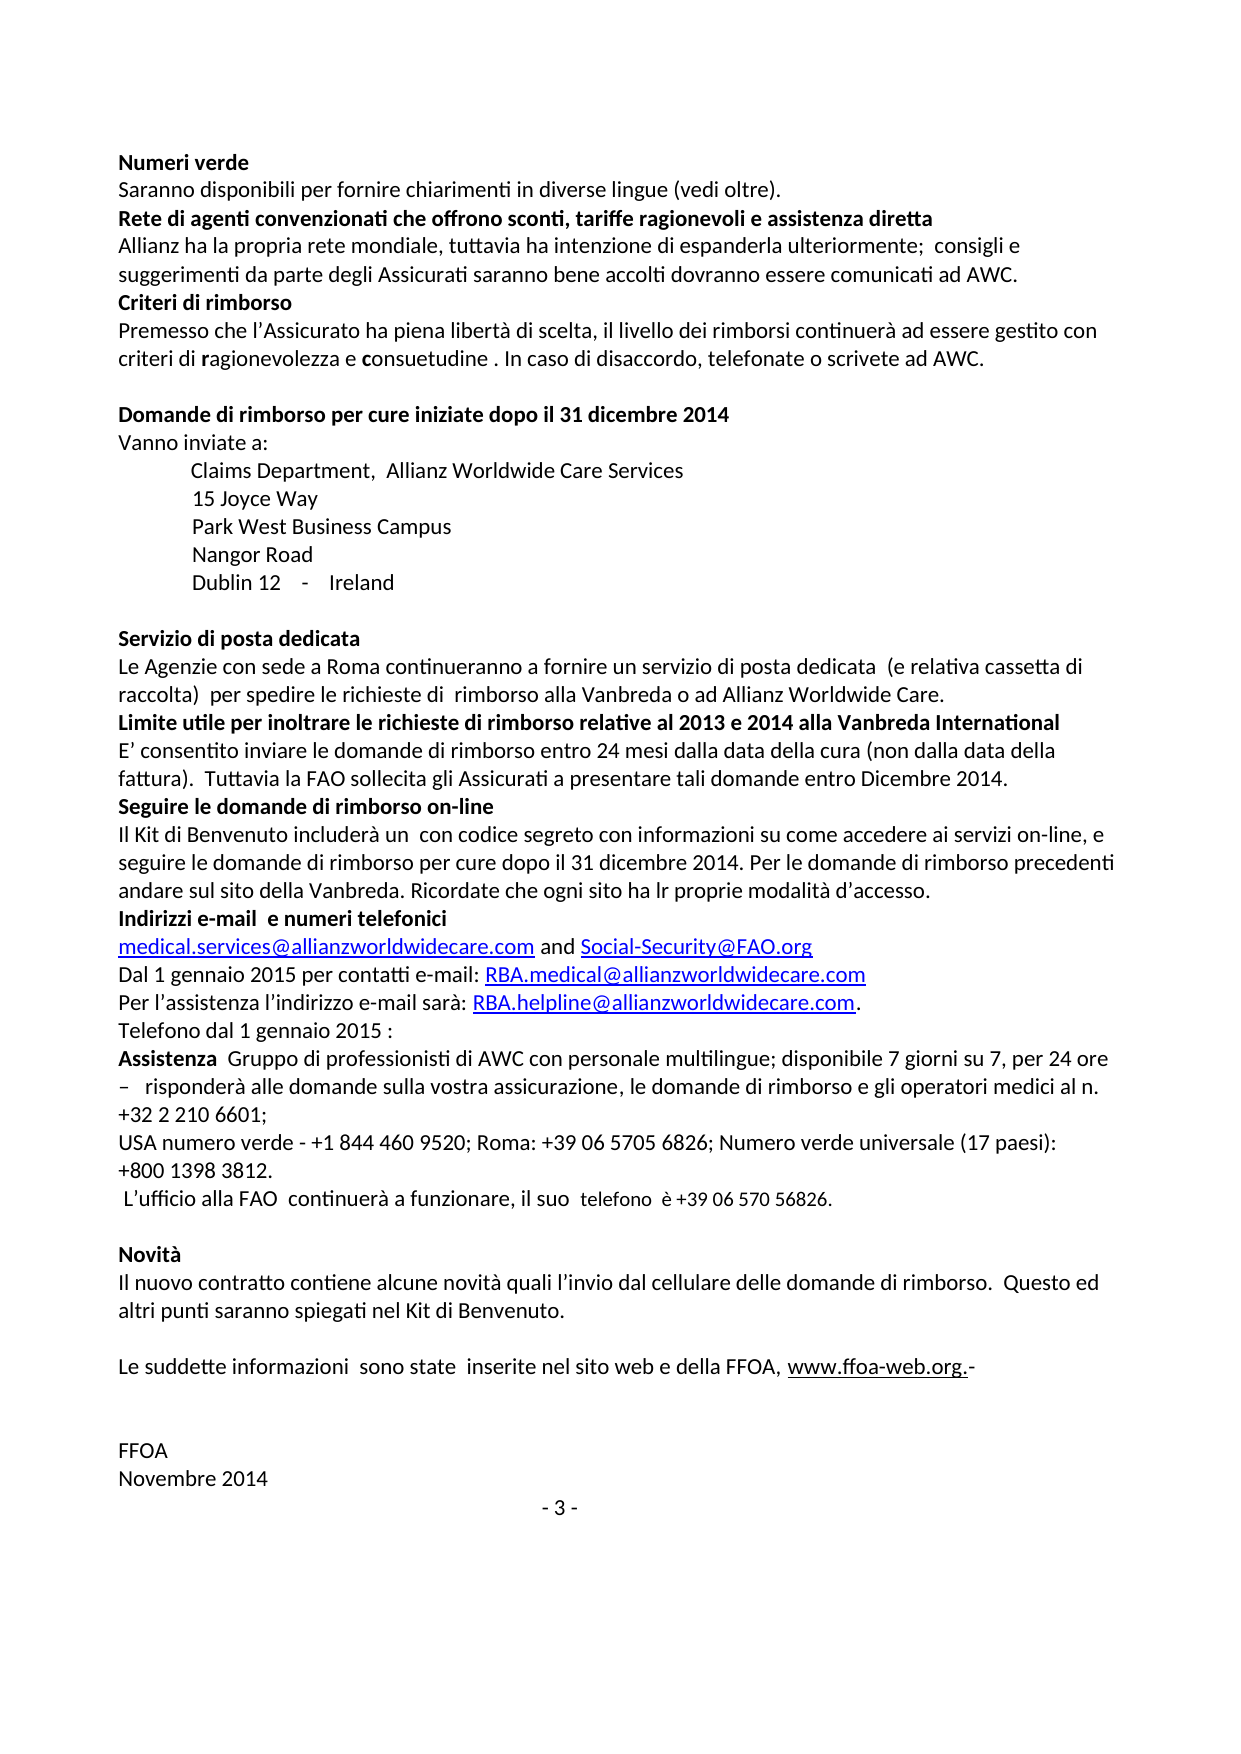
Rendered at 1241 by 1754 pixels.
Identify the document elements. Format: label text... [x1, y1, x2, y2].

text Claims Department, Allianz Worldwide Care Services [118, 456, 1122, 484]
text FFOA [118, 1437, 1122, 1464]
text USA numero verde - +1 844 460 9520; Roma: +39 06 5705 6826; Numero verde universale (17 paesi): [118, 1128, 1122, 1156]
text Le Agenzie con sede a Roma continueranno a fornire un servizio di posta dedicata (e relativa cassetta di [118, 652, 1122, 680]
text Limite utile per inoltrare le richieste di rimborso relative al 2013 e 2014 alla Vanbreda International [118, 708, 1122, 736]
text E’ consentito inviare le domande di rimborso entro 24 mesi dalla data della cura (non dalla data della fattura). Tuttavia la FAO sollecita gli Assicurati a presentare tali domande entro Dicembre 2014. [118, 736, 1122, 792]
text raccolta) per spedire le richieste di rimborso alla Vanbreda o ad Allianz Worldwide Care. [118, 680, 1122, 708]
text L’ufficio alla FAO continuerà a funzionare, il suo telefono è +39 06 570 56826. [118, 1184, 1122, 1212]
text Novità [118, 1240, 1122, 1268]
text Numeri verde [118, 148, 1122, 176]
text Allianz ha la propria rete mondiale, tuttavia ha intenzione di espanderla ulteriormente; consigli e suggerimenti da parte degli Assicurati saranno bene accolti dovranno essere comunicati ad AWC. [118, 232, 1122, 288]
text Rete di agenti convenzionati che offrono sconti, tariffe ragionevoli e assistenza diretta [118, 204, 1122, 232]
text Telefono dal 1 gennaio 2015 : [118, 1016, 1122, 1044]
text medical.services@allianzworldwidecare.com and Social-Security@FAO.org [118, 932, 1122, 960]
text Domande di rimborso per cure iniziate dopo il 31 dicembre 2014 [118, 400, 1122, 428]
text 15 Joyce Way [118, 484, 1122, 512]
text altri punti saranno spiegati nel Kit di Benvenuto. [118, 1296, 1122, 1324]
text Indirizzi e-mail e numeri telefonici [118, 904, 1122, 932]
text Assistenza Gruppo di professionisti di AWC con personale multilingue; disponibile 7 giorni su 7, per 24 ore – risponderà alle domande sulla vostra assicurazione, le domande di rimborso e gli operatori medici al n. +32 2 210 6601; [118, 1044, 1122, 1128]
text Dublin 12 - Ireland [118, 568, 1122, 596]
text Seguire le domande di rimborso on-line [118, 792, 1122, 820]
text Novembre 2014 [118, 1464, 1122, 1493]
text criteri di ragionevolezza e consuetudine . In caso di disaccordo, telefonate o scrivete ad AWC. [118, 344, 1122, 372]
text Premesso che l’Assicurato ha piena libertà di scelta, il livello dei rimborsi continuerà ad essere gestito con [118, 316, 1122, 344]
text +800 1398 3812. [118, 1156, 1122, 1184]
text Dal 1 gennaio 2015 per contatti e-mail: RBA.medical@allianzworldwidecare.com [118, 960, 1122, 988]
text Per l’assistenza l’indirizzo e-mail sarà: RBA.helpline@allianzworldwidecare.com. [118, 988, 1122, 1016]
text Le suddette informazioni sono state inserite nel sito web e della FFOA, www.ffoa-web.org.- [118, 1352, 1122, 1381]
text Vanno inviate a: [118, 428, 1122, 456]
text Saranno disponibili per fornire chiarimenti in diverse lingue (vedi oltre). [118, 176, 1122, 204]
text Il Kit di Benvenuto includerà un con codice segreto con informazioni su come accedere ai servizi on-line, e seguire le domande di rimborso per cure dopo il 31 dicembre 2014. Per le domande di rimborso precedenti andare sul sito della Vanbreda. Ricordate che ogni sito ha lr proprie modalità d’accesso. [118, 820, 1122, 904]
text Park West Business Campus [118, 512, 1122, 540]
text Criteri di rimborso [118, 288, 1122, 316]
text Nangor Road [118, 540, 1122, 568]
text - 3 - [418, 1493, 1122, 1521]
text Servizio di posta dedicata [118, 624, 1122, 652]
text Il nuovo contratto contiene alcune novità quali l’invio dal cellulare delle domande di rimborso. Questo ed [118, 1268, 1122, 1296]
